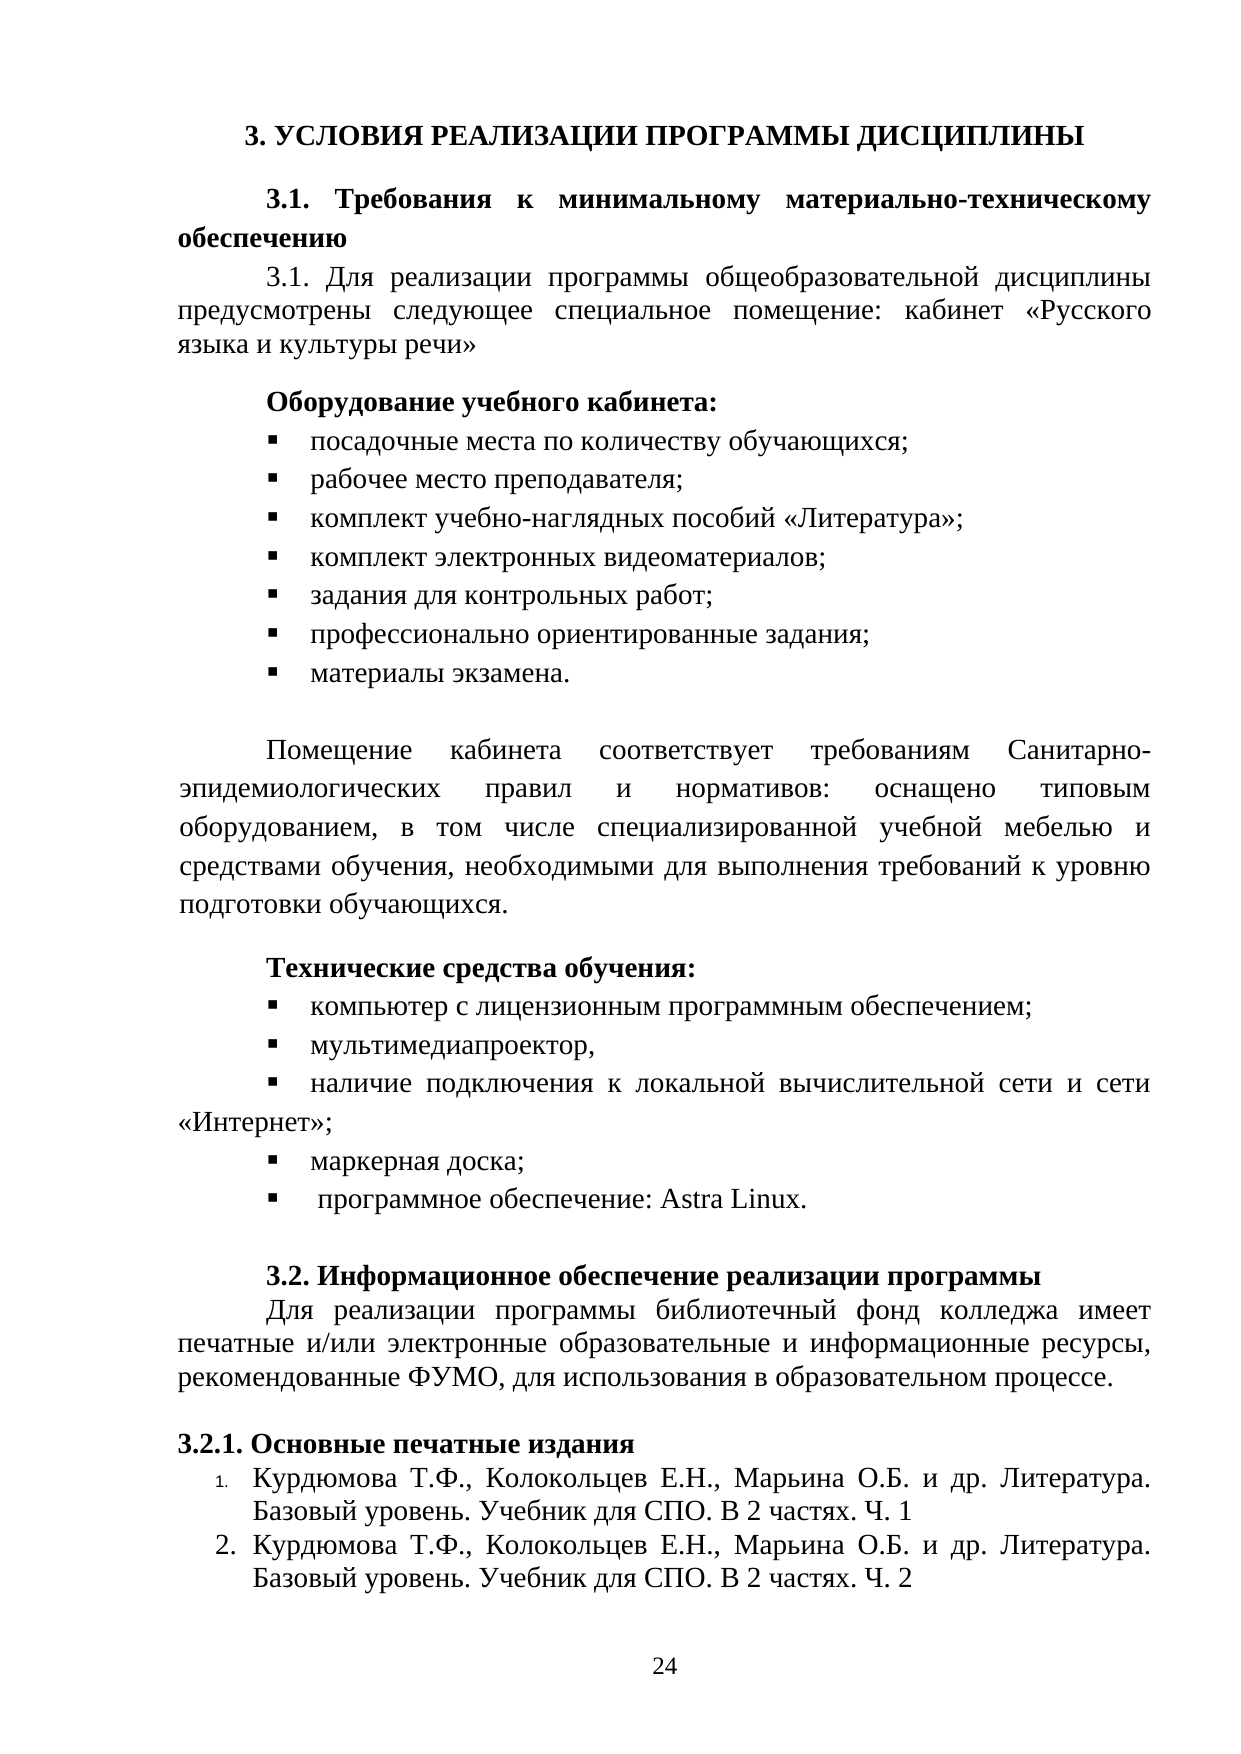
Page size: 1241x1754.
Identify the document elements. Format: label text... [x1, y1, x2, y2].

text компьютер с лицензионным программным обеспечением; [177, 988, 1152, 1022]
text Для реализации программы библиотечный фонд колледжа имеет печатные и/или электронные образовательные и информационные ресурсы, рекомендованные ФУМО, для использования в образовательном процессе. [177, 1292, 1152, 1393]
text рабочее место преподавателя; [177, 462, 1152, 495]
list Курдюмова Т.Ф., Колокольцев Е.Н., Марьина О.Б. и др. Литература. Базовый уровень. Учебник для СПО. В 2 частях. Ч. 1 [215, 1460, 1152, 1527]
text посадочные места по количеству обучающихся; [177, 423, 1152, 457]
text комплект электронных видеоматериалов; [177, 539, 1152, 572]
text программное обеспечение: Astra Linux. [177, 1181, 1152, 1215]
text маркерная доска; [177, 1143, 1152, 1176]
list Помещение кабинета соответствует требованиям Санитарно-эпидемиологических правил и нормативов: оснащено типовым оборудованием, в том числе специализированной учебной мебелью и средствами обучения, необходимыми для выполнения требований к уровню подготовки обучающихся. [179, 732, 1152, 920]
text Технические средства обучения: [177, 950, 1152, 983]
text Оборудование учебного кабинета: [177, 384, 1152, 418]
text комплект учебно-наглядных пособий «Литература»; [177, 500, 1152, 534]
text мультимедиапроектор, [177, 1027, 1152, 1061]
list Курдюмова Т.Ф., Колокольцев Е.Н., Марьина О.Б. и др. Литература. Базовый уровень. Учебник для СПО. В 2 частях. Ч. 2 [215, 1527, 1152, 1594]
text материалы экзамена. [177, 655, 1152, 688]
text 3. условия реализации программы дисциплины [177, 118, 1152, 152]
text 3.1. Для реализации программы общеобразовательной дисциплины предусмотрены следующее специальное помещение: кабинет «Русского языка и культуры речи» [177, 259, 1152, 359]
text 3.1. Требования к минимальному материально-техническому обеспечению [177, 182, 1152, 254]
text 3.2.1. Основные печатные издания [177, 1426, 1152, 1460]
text профессионально ориентированные задания; [177, 616, 1152, 650]
text 3.2. Информационное обеспечение реализации программы [177, 1258, 1152, 1292]
text наличие подключения к локальной вычислительной сети и сети «Интернет»; [177, 1066, 1152, 1138]
text задания для контрольных работ; [177, 577, 1152, 611]
